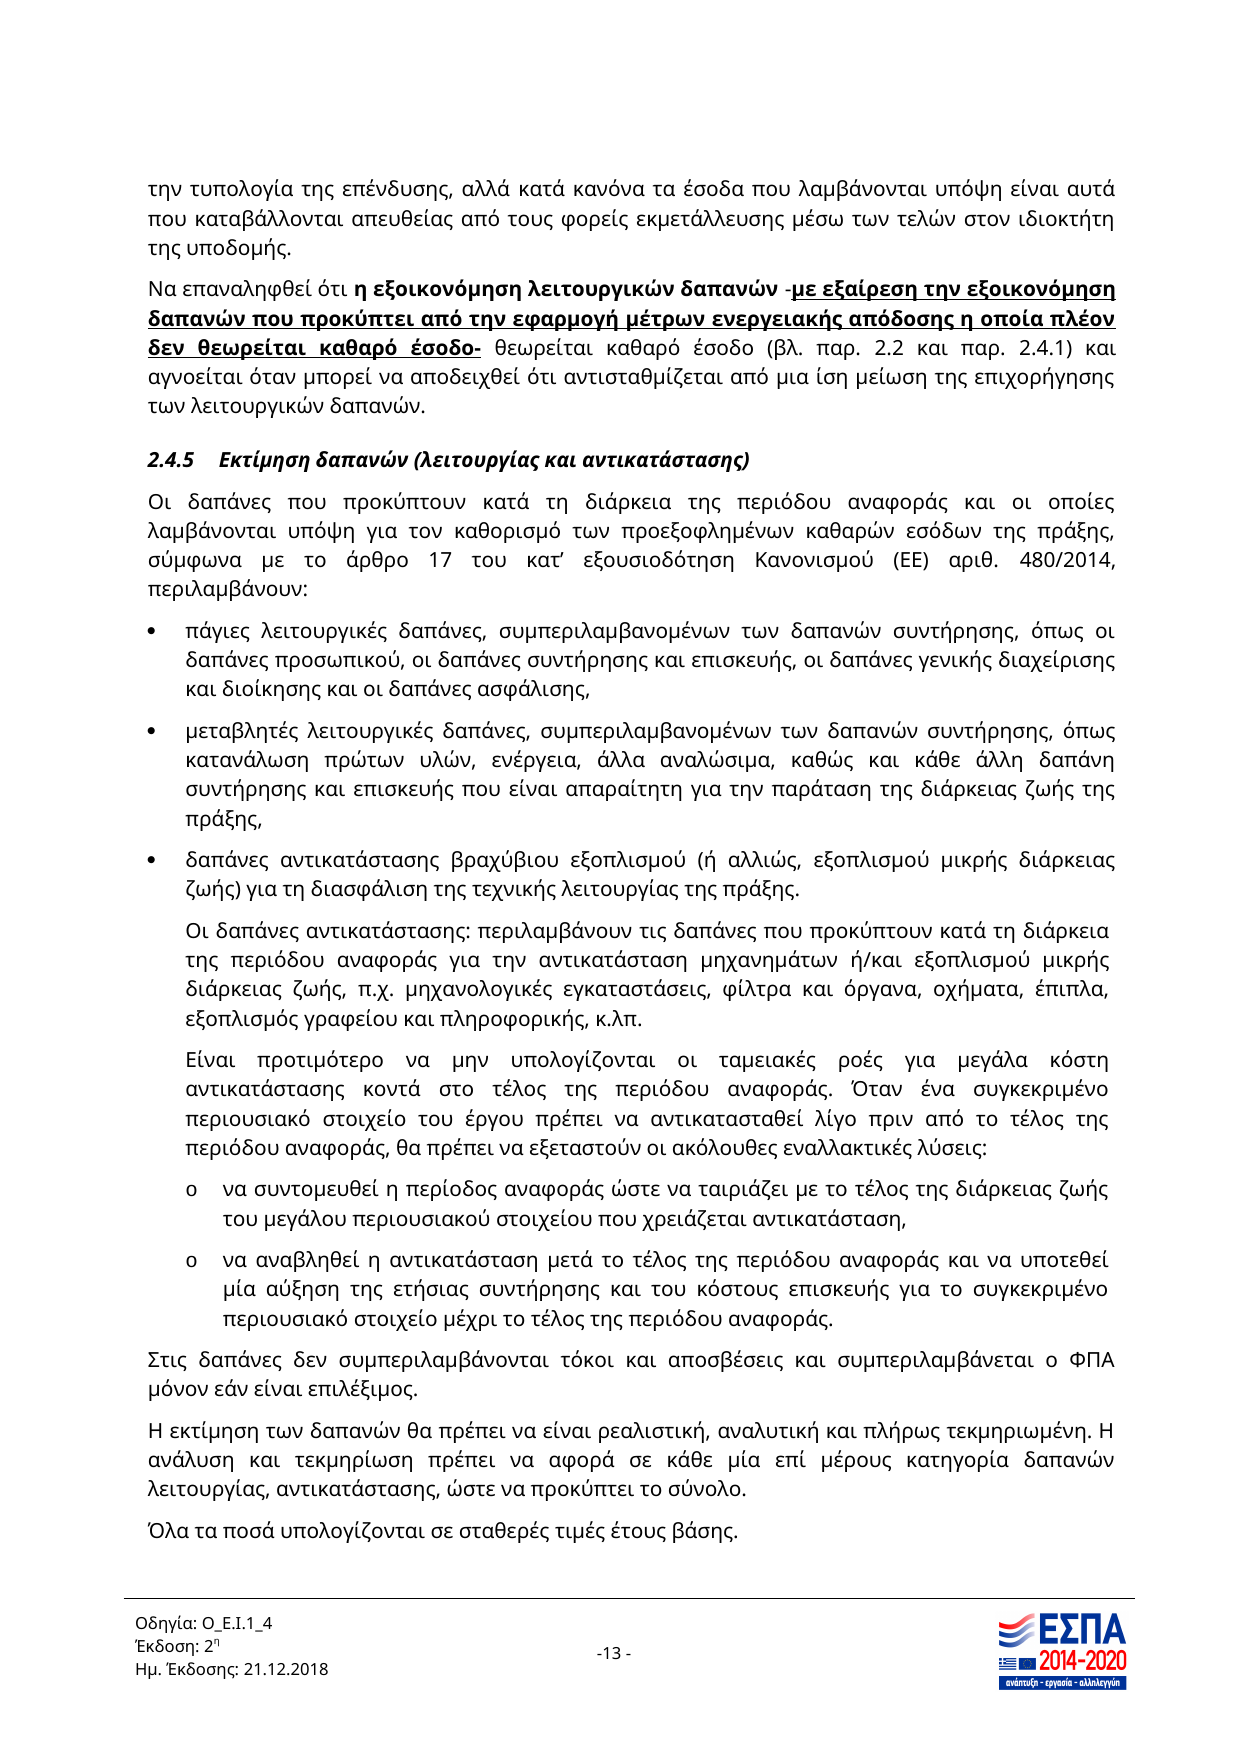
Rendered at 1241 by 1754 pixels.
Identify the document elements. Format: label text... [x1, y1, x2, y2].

picture [995, 1611, 1130, 1692]
list πάγιες λειτουργικές δαπάνες, συμπεριλαμβανομένων των δαπανών συντήρησης, όπως οι δαπάνες προσωπικού, οι δαπάνες συντήρησης και επισκευής, οι δαπάνες γενικής διαχείρισης και διοίκησης και οι δαπάνες ασφάλισης, [148, 616, 1116, 703]
subtitle Εκτίμηση δαπανών (λειτουργίας και αντικατάστασης) [148, 445, 1110, 474]
text Είναι προτιμότερο να μην υπολογίζονται οι ταμειακές ροές για μεγάλα κόστη αντικατάστασης κοντά στο τέλος της περιόδου αναφοράς. Όταν ένα συγκεκριμένο περιουσιακό στοιχείο του έργου πρέπει να αντικατασταθεί λίγο πριν από το τέλος της περιόδου αναφοράς, θα πρέπει να εξεταστούν οι ακόλουθες εναλλακτικές λύσεις: [185, 1045, 1110, 1161]
text Οι δαπάνες που προκύπτουν κατά τη διάρκεια της περιόδου αναφοράς και οι οποίες λαμβάνονται υπόψη για τον καθορισμό των προεξοφλημένων καθαρών εσόδων της πράξης, σύμφωνα με το άρθρο 17 του κατ’ εξουσιοδότηση Κανονισμού (ΕΕ) αριθ. 480/2014, περιλαμβάνουν: [148, 486, 1116, 603]
text Όλα τα ποσά υπολογίζονται σε σταθερές τιμές έτους βάσης. [148, 1516, 1116, 1545]
text Οι δαπάνες αντικατάστασης: περιλαμβάνουν τις δαπάνες που προκύπτουν κατά τη διάρκεια της περιόδου αναφοράς για την αντικατάσταση μηχανημάτων ή/και εξοπλισμού μικρής διάρκειας ζωής, π.χ. μηχανολογικές εγκαταστάσεις, φίλτρα και όργανα, οχήματα, έπιπλα, εξοπλισμός γραφείου και πληροφορικής, κ.λπ. [185, 916, 1110, 1032]
list να συντομευθεί η περίοδος αναφοράς ώστε να ταιριάζει με το τέλος της διάρκειας ζωής του μεγάλου περιουσιακού στοιχείου που χρειάζεται αντικατάσταση, [185, 1174, 1110, 1232]
text Στις δαπάνες δεν συμπεριλαμβάνονται τόκοι και αποσβέσεις και συμπεριλαμβάνεται ο ΦΠΑ μόνον εάν είναι επιλέξιμος. [148, 1345, 1116, 1403]
list να αναβληθεί η αντικατάσταση μετά το τέλος της περιόδου αναφοράς και να υποτεθεί μία αύξηση της ετήσιας συντήρησης και του κόστους επισκευής για το συγκεκριμένο περιουσιακό στοιχείο μέχρι το τέλος της περιόδου αναφοράς. [185, 1245, 1110, 1332]
text Η εκτίμηση των δαπανών θα πρέπει να είναι ρεαλιστική, αναλυτική και πλήρως τεκμηριωμένη. Η ανάλυση και τεκμηρίωση πρέπει να αφορά σε κάθε μία επί μέρους κατηγορία δαπανών λειτουργίας, αντικατάστασης, ώστε να προκύπτει το σύνολο. [148, 1416, 1116, 1503]
text Να επαναληφθεί ότι η εξοικονόμηση λειτουργικών δαπανών -με εξαίρεση την εξοικονόμηση δαπανών που προκύπτει από την εφαρμογή μέτρων ενεργειακής απόδοσης η οποία πλέον δεν θεωρείται καθαρό έσοδο- θεωρείται καθαρό έσοδο (βλ. παρ. 2.2 και παρ. 2.4.1) και αγνοείται όταν μπορεί να αποδειχθεί ότι αντισταθμίζεται από μια ίση μείωση της επιχορήγησης των λειτουργικών δαπανών. [148, 329, 1116, 420]
list μεταβλητές λειτουργικές δαπάνες, συμπεριλαμβανομένων των δαπανών συντήρησης, όπως κατανάλωση πρώτων υλών, ενέργεια, άλλα αναλώσιμα, καθώς και κάθε άλλη δαπάνη συντήρησης και επισκευής που είναι απαραίτητη για την παράταση της διάρκειας ζωής της πράξης, [148, 716, 1116, 832]
list δαπάνες αντικατάστασης βραχύβιου εξοπλισμού (ή αλλιώς, εξοπλισμού μικρής διάρκειας ζωής) για τη διασφάλιση της τεχνικής λειτουργίας της πράξης. [148, 845, 1116, 903]
text Να επαναληφθεί ότι η εξοικονόμηση λειτουργικών δαπανών -με εξαίρεση την εξοικονόμηση δαπανών που προκύπτει από την εφαρμογή μέτρων ενεργειακής απόδοσης η οποία πλέον δεν θεωρείται καθαρό έσοδο- θεωρείται καθαρό έσοδο (βλ. παρ. 2.2 και παρ. 2.4.1) και αγνοείται όταν μπορεί να αποδειχθεί ότι αντισταθμίζεται από μια ίση μείωση της επιχορήγησης των λειτουργικών δαπανών. [148, 274, 1116, 328]
